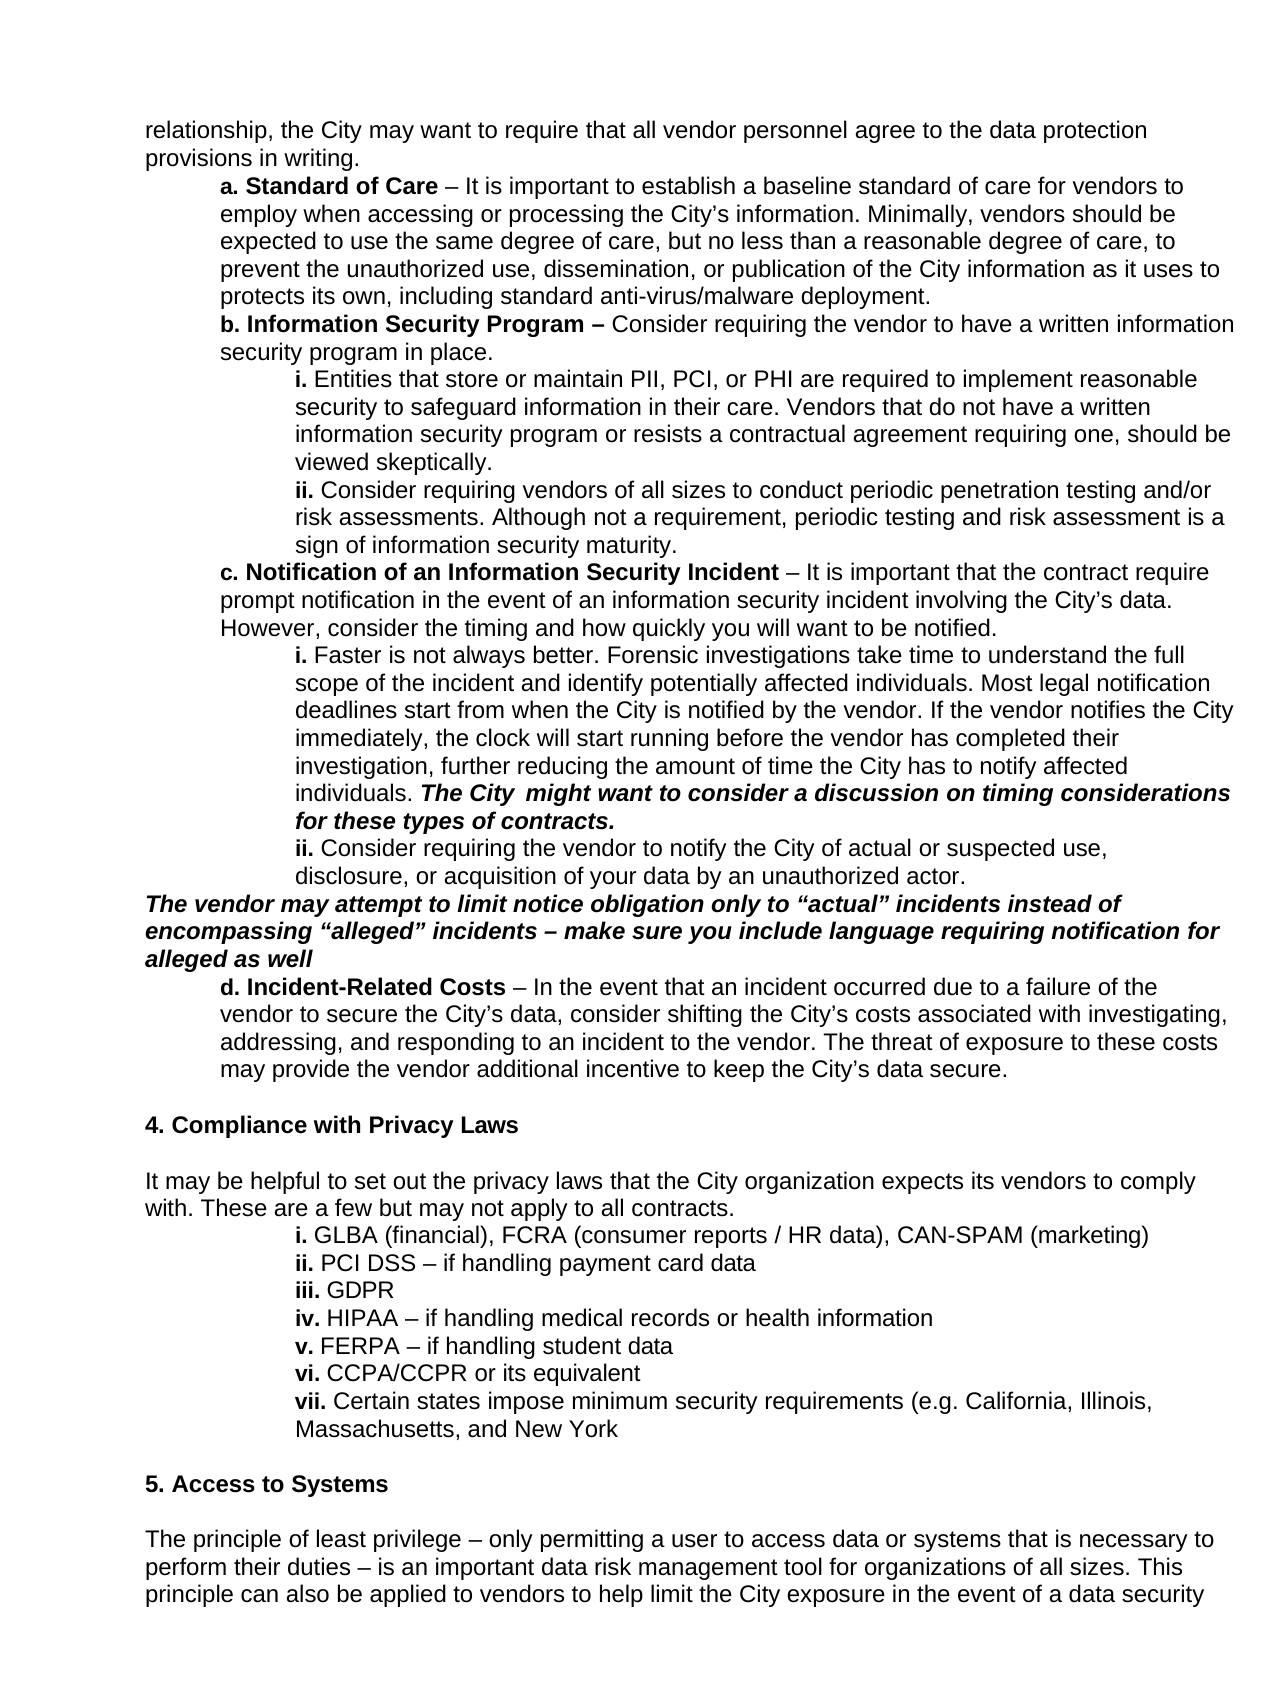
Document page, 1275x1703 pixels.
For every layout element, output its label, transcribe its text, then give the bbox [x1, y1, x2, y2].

list Standard of Care – It is important to establish a baseline standard of care for vendors to employ when accessing or processing the City’s information. Minimally, vendors should be expected to use the same degree of care, but no less than a reasonable degree of care, to prevent the unauthorized use, dissemination, or publication of the City information as it uses to protects its own, including standard anti-virus/malware deployment. [220, 172, 1220, 310]
list Information Security Program – Consider requiring the vendor to have a written information security program in place. [220, 310, 1235, 365]
list CCPA/CCPR or its equivalent [295, 1359, 1248, 1387]
list PCI DSS – if handling payment card data [295, 1249, 1248, 1277]
list Entities that store or maintain PII, PCI, or PHI are required to implement reasonable security to safeguard information in their care. Vendors that do not have a written information security program or resists a contractual agreement requiring one, should be viewed skeptically. [294, 365, 1231, 476]
list Incident-Related Costs – In the event that an incident occurred due to a failure of the vendor to secure the City’s data, consider shifting the City’s costs associated with investigating, addressing, and responding to an incident to the vendor. The threat of exposure to these costs may provide the vendor additional incentive to keep the City’s data secure. [220, 972, 1228, 1083]
list Consider requiring the vendor to notify the City of actual or suspected use, disclosure, or acquisition of your data by an unauthorized actor. [295, 834, 1228, 889]
subtitle Compliance with Privacy Laws [145, 1111, 1248, 1139]
list Certain states impose minimum security requirements (e.g. California, Illinois, Massachusetts, and New York [294, 1387, 1153, 1442]
list Consider requiring vendors of all sizes to conduct periodic penetration testing and/or risk assessments. Although not a requirement, periodic testing and risk assessment is a sign of information security maturity. [295, 476, 1225, 558]
list GDPR [295, 1277, 1248, 1304]
list FERPA – if handling student data [295, 1332, 1248, 1359]
list HIPAA – if handling medical records or health information [295, 1304, 1248, 1332]
subtitle The vendor may attempt to limit notice obligation only to “actual” incidents instead of encompassing “alleged” incidents – make sure you include language requiring notification for alleged as well [145, 889, 1248, 972]
list Notification of an Information Security Incident – It is important that the contract require prompt notification in the event of an information security incident involving the City’s data. However, consider the timing and how quickly you will want to be notified. [220, 558, 1209, 641]
list GLBA (financial), FCRA (consumer reports / HR data), CAN-SPAM (marketing) [295, 1222, 1248, 1249]
list Faster is not always better. Forensic investigations take time to understand the full scope of the incident and identify potentially affected individuals. Most legal notification deadlines start from when the City is notified by the vendor. If the vendor notifies the City immediately, the clock will start running before the vendor has completed their investigation, further reducing the amount of time the City has to notify affected individuals. The City might want to consider a discussion on timing considerations for these types of contracts. [294, 641, 1234, 834]
text The principle of least privilege – only permitting a user to access data or systems that is necessary to perform their duties – is an important data risk management tool for organizations of all sizes. This principle can also be applied to vendors to help limit the City exposure in the event of a data security [145, 1525, 1248, 1608]
text relationship, the City may want to require that all vendor personnel agree to the data protection provisions in writing. [145, 116, 1248, 172]
text It may be helpful to set out the privacy laws that the City organization expects its vendors to comply with. These are a few but may not apply to all contracts. [145, 1167, 1231, 1222]
subtitle Access to Systems [145, 1470, 1248, 1498]
